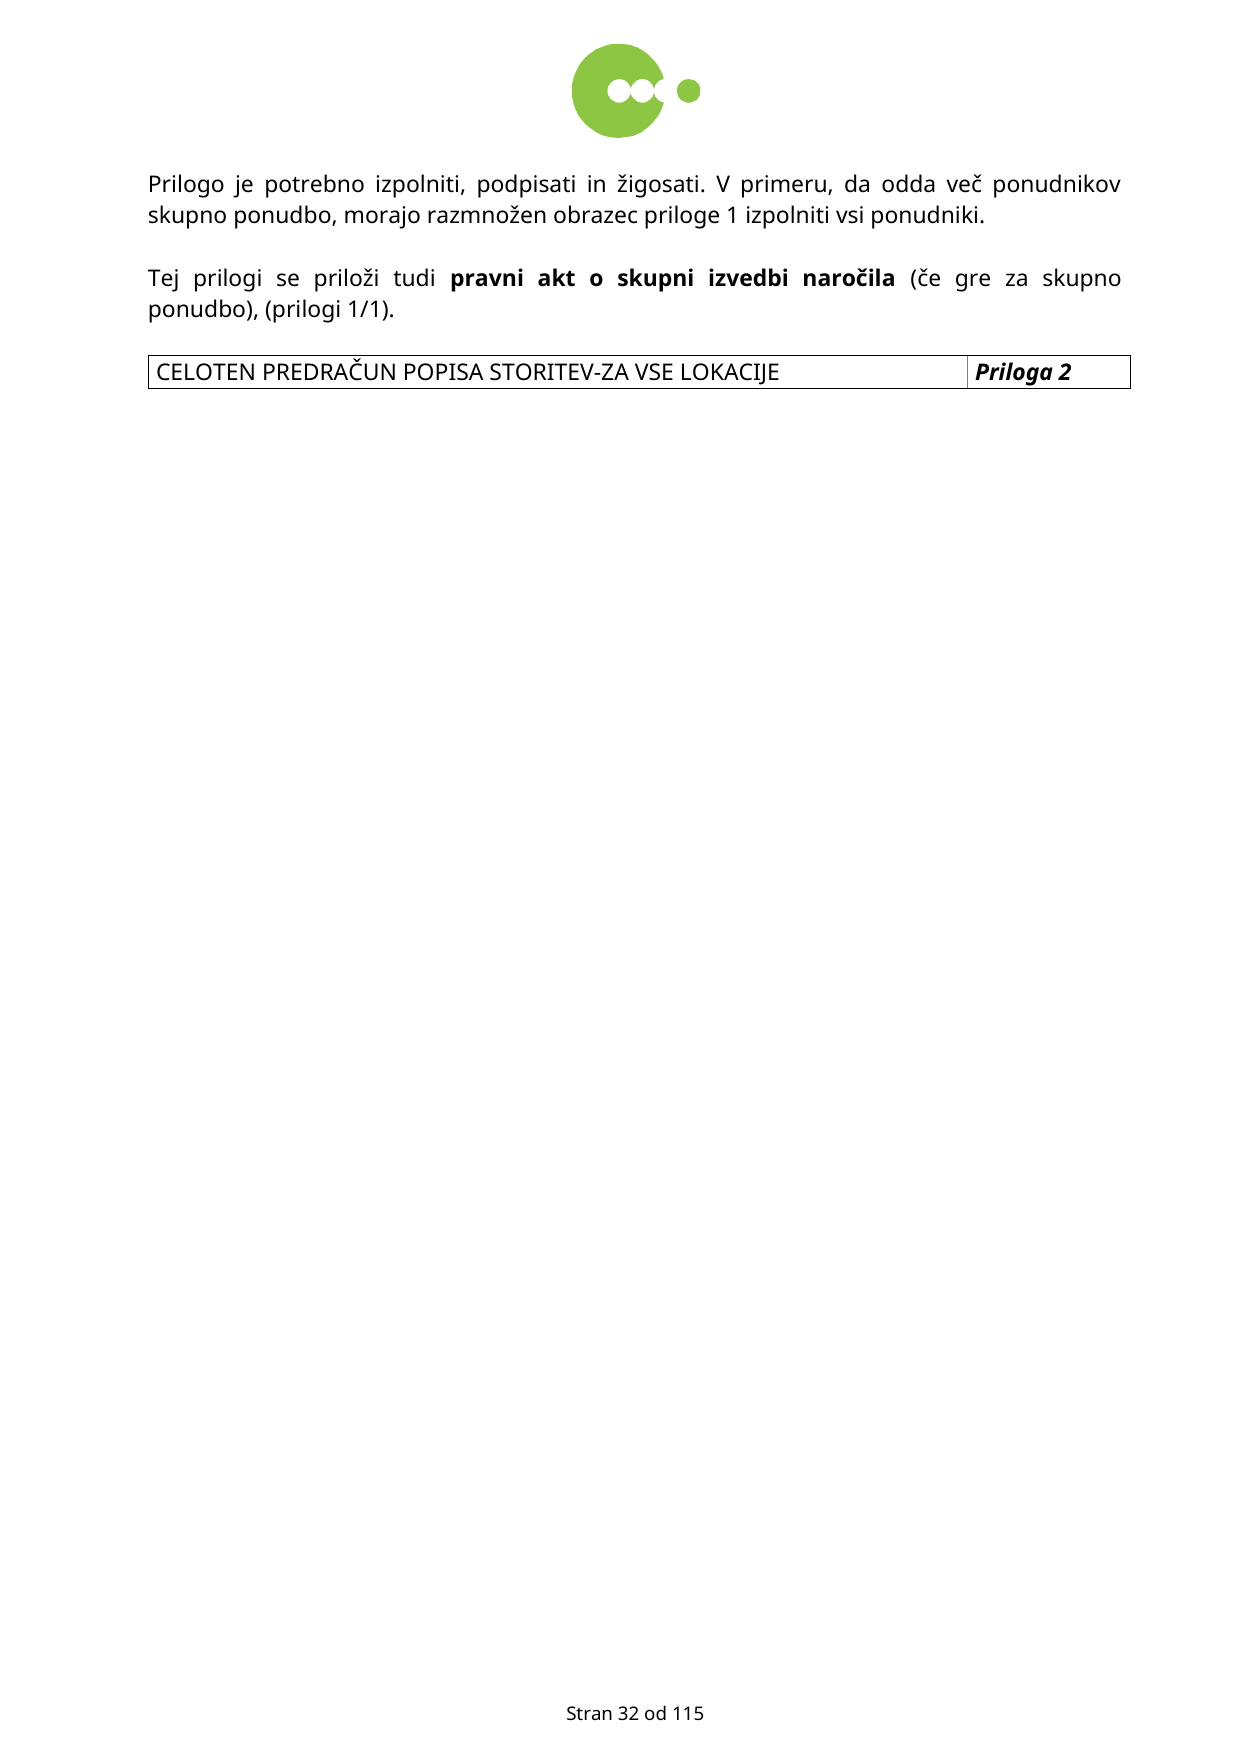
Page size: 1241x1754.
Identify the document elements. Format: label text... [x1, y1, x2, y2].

text Tej prilogi se priloži tudi pravni akt o skupni izvedbi naročila (če gre za skupno ponudbo), (prilogi 1/1). [148, 261, 1122, 324]
table_header CELOTEN PREDRAČUN POPISA STORITEV-ZA VSE LOKACIJE [149, 356, 967, 387]
table_header Priloga 2 [968, 356, 1130, 387]
text Prilogo je potrebno izpolniti, podpisati in žigosati. V primeru, da odda več ponudnikov skupno ponudbo, morajo razmnožen obrazec priloge 1 izpolniti vsi ponudniki. [148, 168, 1122, 230]
